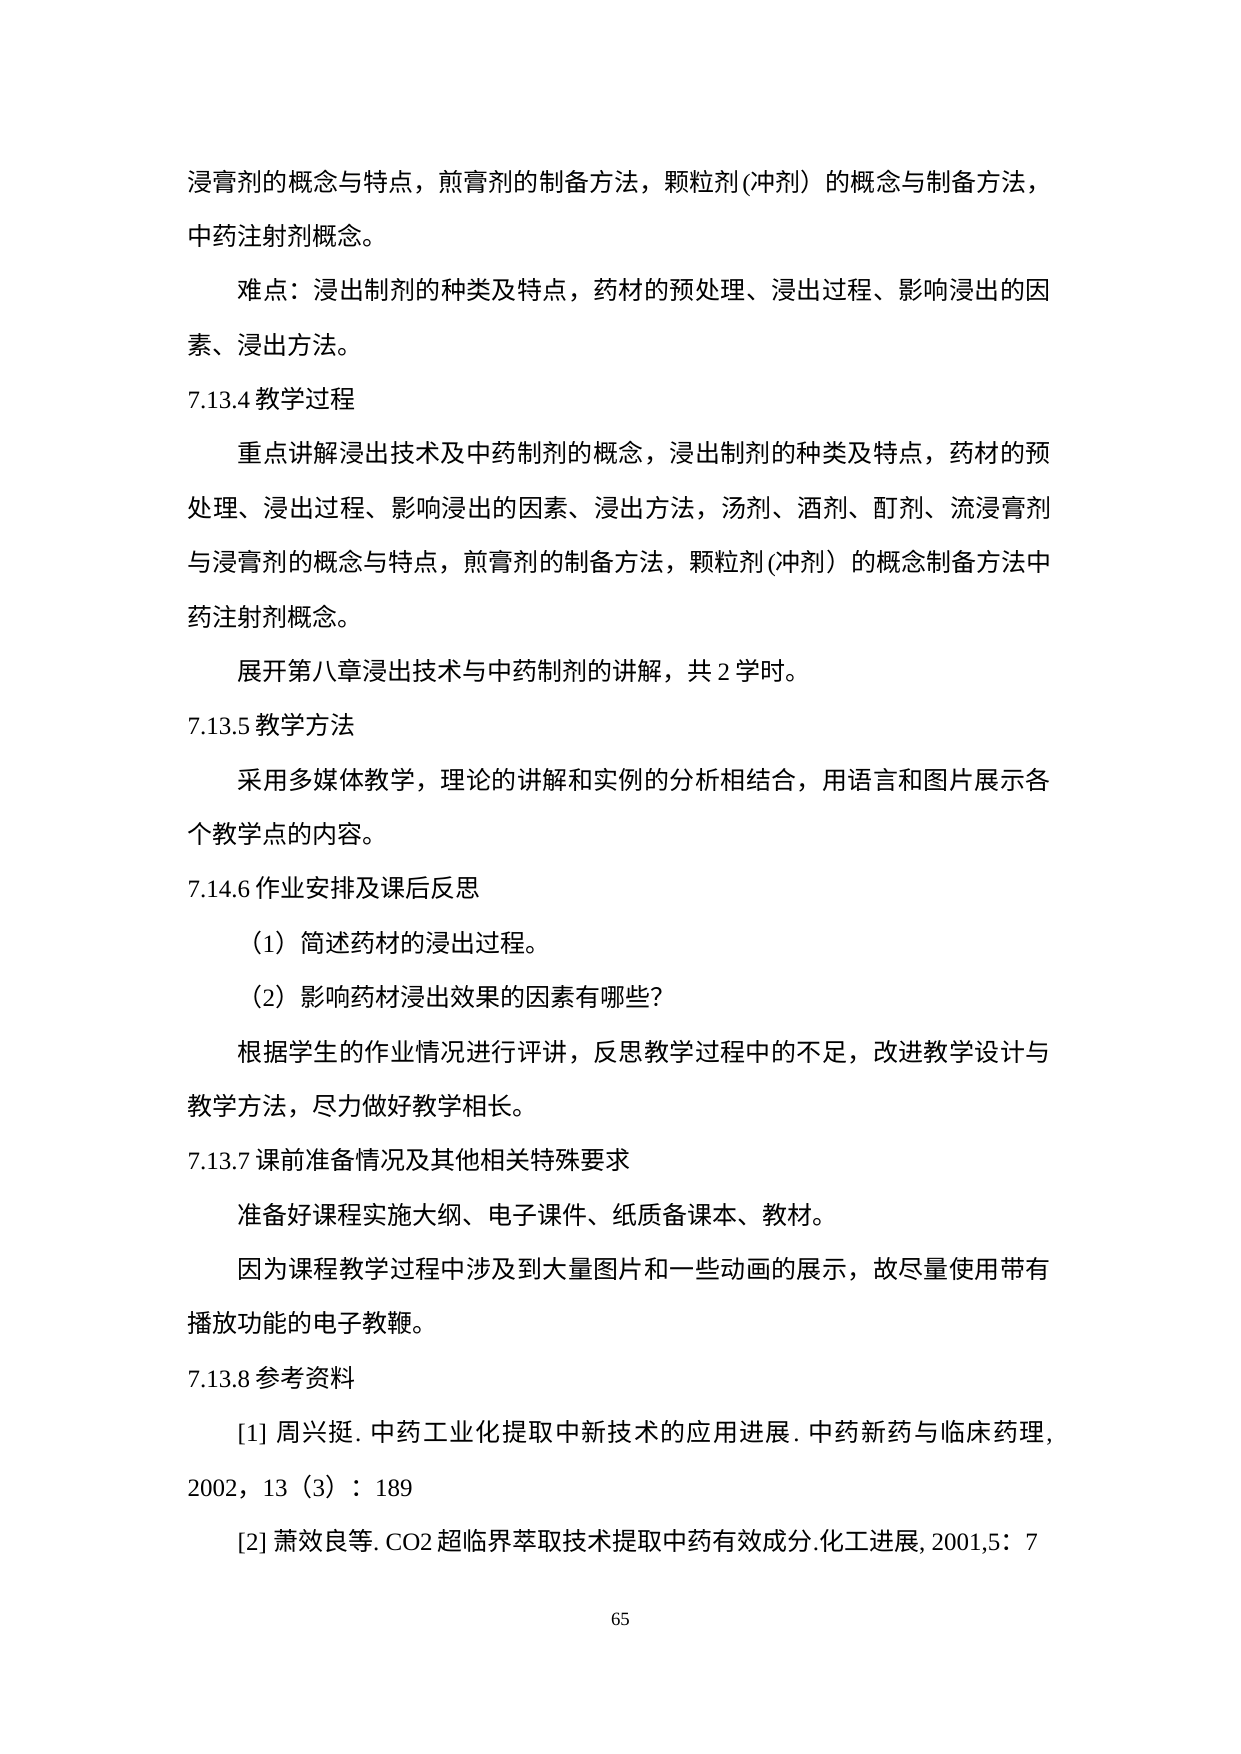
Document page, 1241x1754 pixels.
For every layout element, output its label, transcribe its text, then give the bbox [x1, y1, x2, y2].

text 展开第八章浸出技术与中药制剂的讲解，共2学时。 [187, 651, 1053, 688]
text 采用多媒体教学，理论的讲解和实例的分析相结合，用语言和图片展示各个教学点的内容。 [187, 760, 1053, 851]
text （2）影响药材浸出效果的因素有哪些？ [187, 978, 1053, 1014]
text 因为课程教学过程中涉及到大量图片和一些动画的展示，故尽量使用带有播放功能的电子教鞭。 [187, 1249, 1053, 1340]
text 准备好课程实施大纲、电子课件、纸质备课本、教材。 [187, 1195, 1053, 1231]
text [2] 萧效良等. CO2超临界萃取技术提取中药有效成分.化工进展, 2001,5：7 [187, 1521, 1053, 1558]
text 7.14.6作业安排及课后反思 [187, 869, 1053, 905]
text 重点讲解浸出技术及中药制剂的概念，浸出制剂的种类及特点，药材的预处理、浸出过程、影响浸出的因素、浸出方法，汤剂、酒剂、酊剂、流浸膏剂与浸膏剂的概念与特点，煎膏剂的制备方法，颗粒剂(冲剂）的概念制备方法中药注射剂概念。 [187, 434, 1053, 633]
text （1）简述药材的浸出过程。 [187, 923, 1053, 959]
text 难点：浸出制剂的种类及特点，药材的预处理、浸出过程、影响浸出的因素、浸出方法。 [187, 271, 1053, 361]
text 7.13.8参考资料 [187, 1358, 1053, 1394]
text 根据学生的作业情况进行评讲，反思教学过程中的不足，改进教学设计与教学方法，尽力做好教学相长。 [187, 1032, 1053, 1123]
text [187, 162, 1053, 253]
text [1] 周兴挺. 中药工业化提取中新技术的应用进展. 中药新药与临床药理, 2002，13（3）：189 [187, 1413, 1053, 1503]
text 7.13.5教学方法 [187, 706, 1053, 742]
text 7.13.7课前准备情况及其他相关特殊要求 [187, 1141, 1053, 1177]
text 7.13.4教学过程 [187, 379, 1053, 416]
